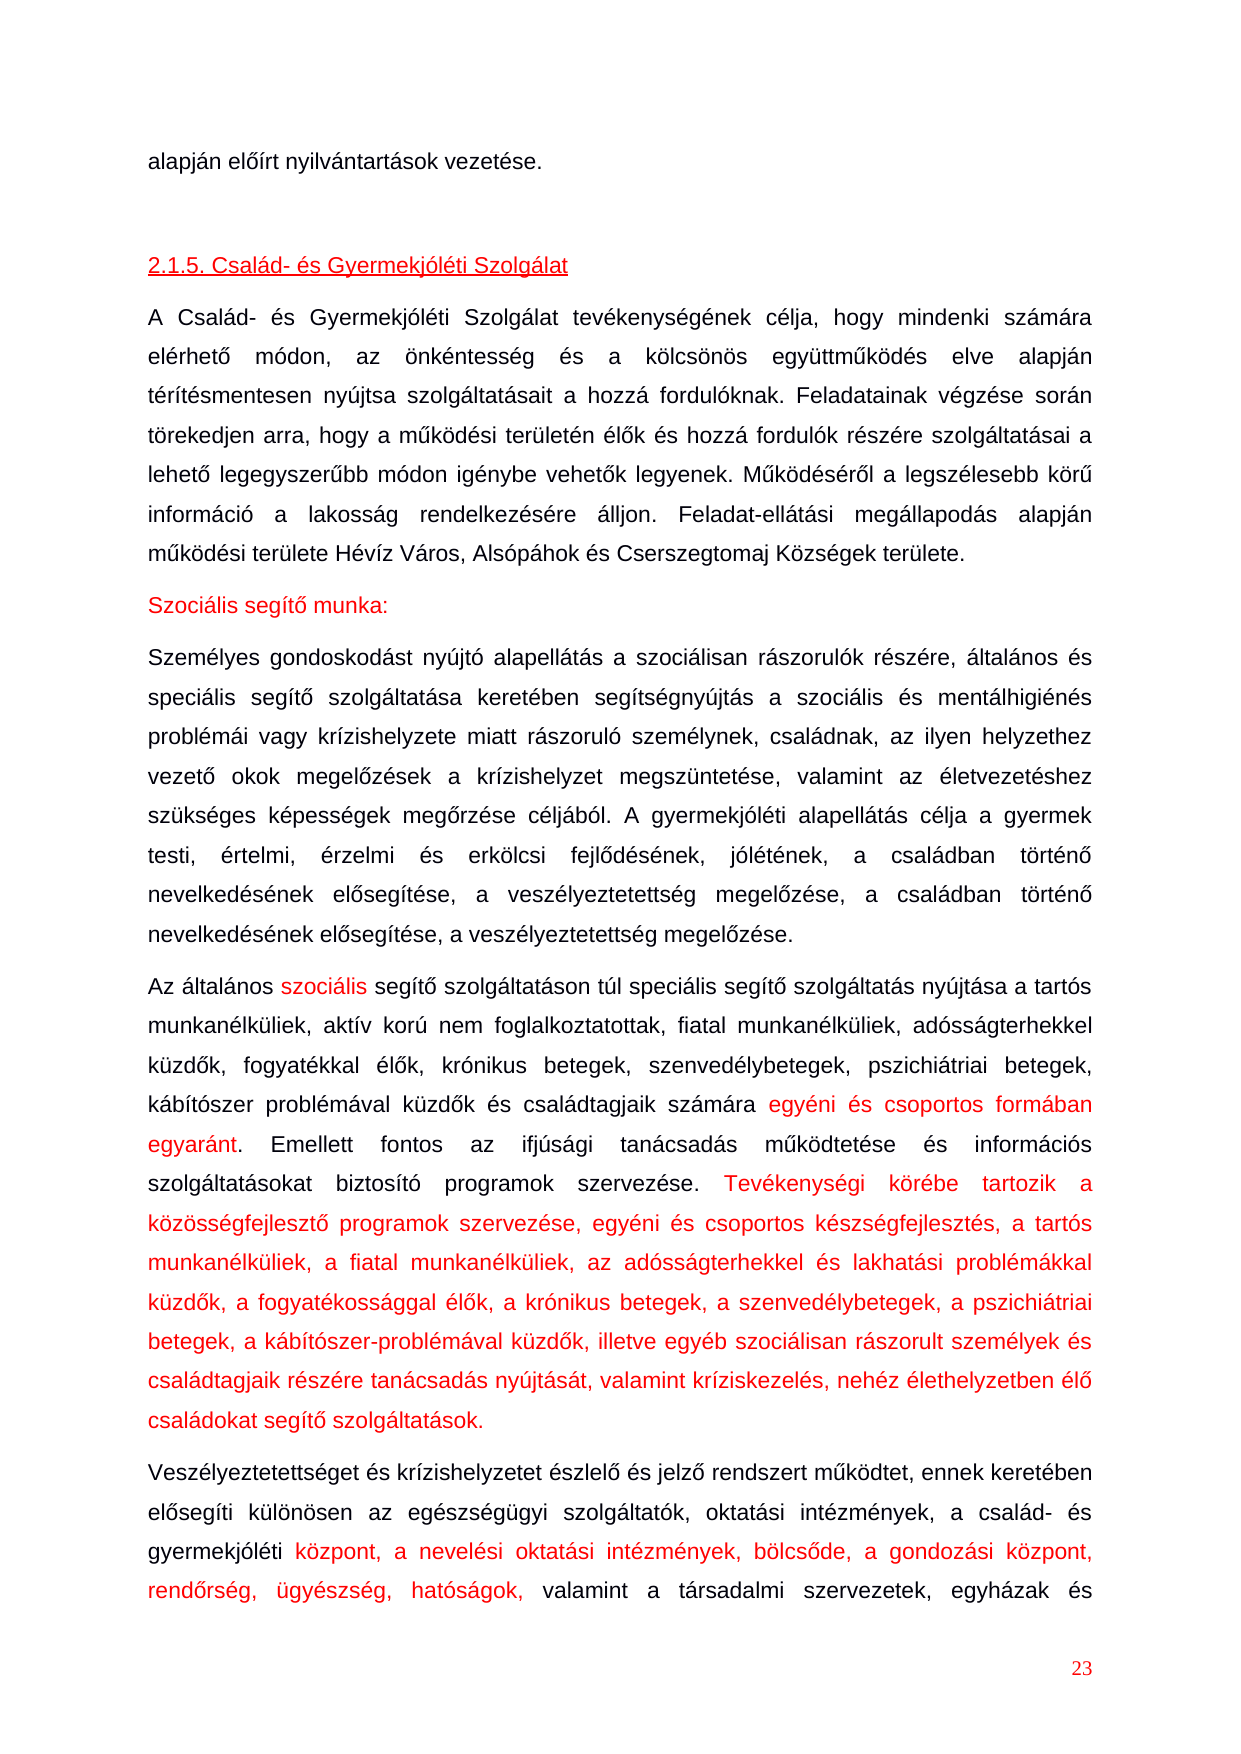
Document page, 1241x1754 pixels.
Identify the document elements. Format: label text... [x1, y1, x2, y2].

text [148, 1459, 1093, 1604]
text Szociális segítő munka: [148, 592, 1093, 619]
text Az általános szociális segítő szolgáltatáson túl speciális segítő szolgáltatás nyújtása a tartós munkanélküliek, aktív korú nem foglalkoztatottak, fiatal munkanélküliek, adósságterhekkel küzdők, fogyatékkal élők, krónikus betegek, szenvedélybetegek, pszichiátriai betegek, kábítószer problémával küzdők és családtagjaik számára egyéni és csoportos formában egyaránt. Emellett fontos az ifjúsági tanácsadás működtetése és információs szolgáltatásokat biztosító programok szervezése. Tevékenységi körébe tartozik a közösségfejlesztő programok szervezése, egyéni és csoportos készségfejlesztés, a tartós munkanélküliek, a fiatal munkanélküliek, az adósságterhekkel és lakhatási problémákkal küzdők, a fogyatékossággal élők, a krónikus betegek, a szenvedélybetegek, a pszichiátriai betegek, a kábítószer-problémával küzdők, illetve egyéb szociálisan rászorult személyek és családtagjaik részére tanácsadás nyújtását, valamint kríziskezelés, nehéz élethelyzetben élő családokat segítő szolgáltatások. [148, 973, 1093, 1433]
text 2.1.5. Család- és Gyermekjóléti Szolgálat [148, 252, 1093, 278]
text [148, 148, 1093, 174]
text A Család- és Gyermekjóléti Szolgálat tevékenységének célja, hogy mindenki számára elérhető módon, az önkéntesség és a kölcsönös együttműködés elve alapján térítésmentesen nyújtsa szolgáltatásait a hozzá fordulóknak. Feladatainak végzése során törekedjen arra, hogy a működési területén élők és hozzá fordulók részére szolgáltatásai a lehető legegyszerűbb módon igénybe vehetők legyenek. Működéséről a legszélesebb körű információ a lakosság rendelkezésére álljon. Feladat-ellátási megállapodás alapján működési területe Hévíz Város, Alsópáhok és Cserszegtomaj Községek területe. [148, 303, 1093, 567]
text Személyes gondoskodást nyújtó alapellátás a szociálisan rászorulók részére, általános és speciális segítő szolgáltatása keretében segítségnyújtás a szociális és mentálhigiénés problémái vagy krízishelyzete miatt rászoruló személynek, családnak, az ilyen helyzethez vezető okok megelőzések a krízishelyzet megszüntetése, valamint az életvezetéshez szükséges képességek megőrzése céljából. A gyermekjóléti alapellátás célja a gyermek testi, értelmi, érzelmi és erkölcsi fejlődésének, jólétének, a családban történő nevelkedésének elősegítése, a veszélyeztetettség megelőzése, a családban történő nevelkedésének elősegítése, a veszélyeztetettség megelőzése. [148, 644, 1093, 947]
